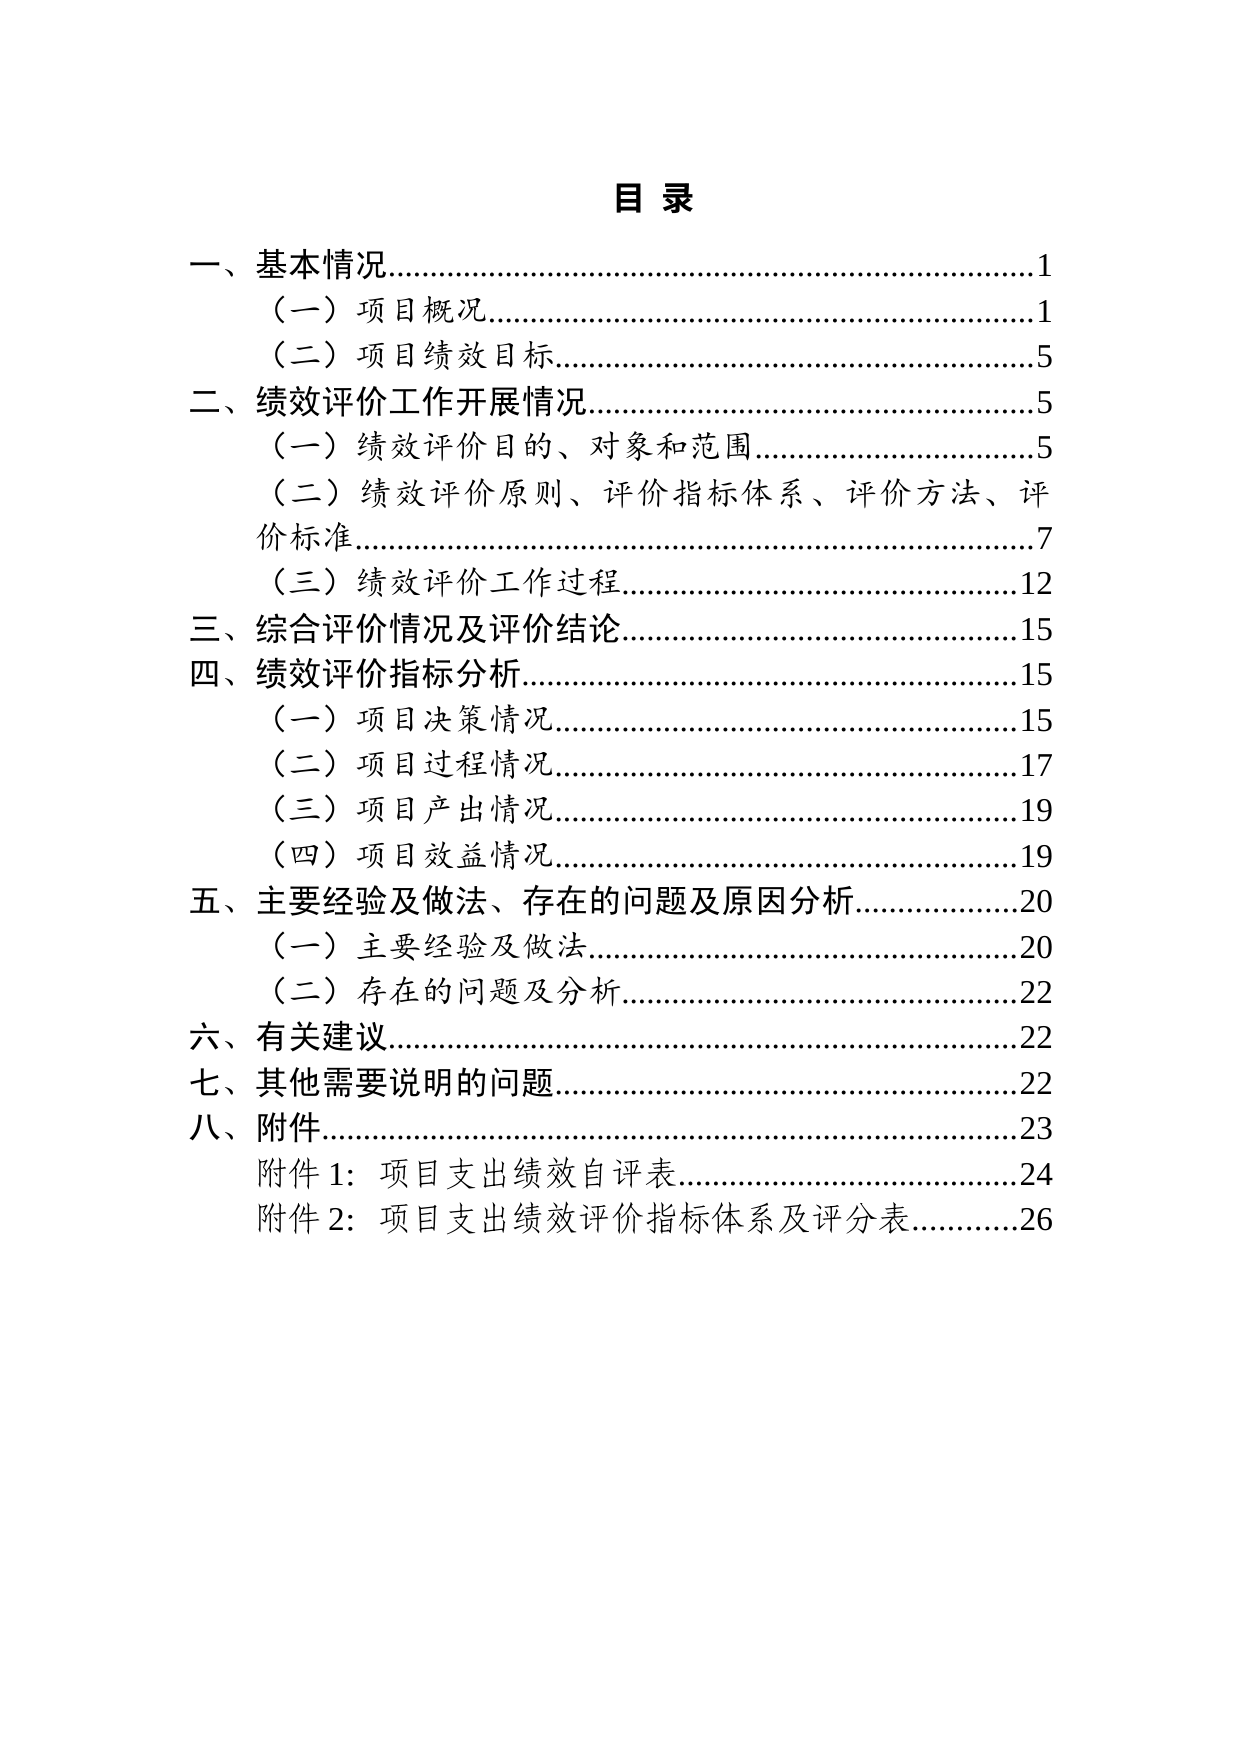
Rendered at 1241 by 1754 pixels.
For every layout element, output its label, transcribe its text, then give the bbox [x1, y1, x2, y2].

text 二、绩效评价工作开展情况 5 [188, 377, 1053, 423]
text 三、综合评价情况及评价结论 15 [188, 604, 1053, 650]
text 八、附件 23 [188, 1104, 1053, 1149]
text （一）项目概况 1 [254, 287, 1053, 332]
text （一）主要经验及做法 20 [254, 922, 1053, 968]
text （三）项目产出情况 19 [254, 786, 1053, 832]
text （二）存在的问题及分析 22 [254, 968, 1053, 1013]
text （二）项目绩效目标 5 [254, 332, 1053, 377]
text （一）绩效评价目的、对象和范围 5 [254, 423, 1053, 468]
text 四、绩效评价指标分析 15 [188, 650, 1053, 695]
text 附件1：项目支出绩效自评表 24 [254, 1149, 1053, 1195]
text 六、有关建议 22 [188, 1013, 1053, 1059]
text （一）项目决策情况 15 [254, 695, 1053, 741]
text 一、基本情况 1 [188, 241, 1053, 287]
text 七、其他需要说明的问题 22 [188, 1059, 1053, 1104]
text 五、主要经验及做法、存在的问题及原因分析 20 [188, 877, 1053, 922]
text 附件2：项目支出绩效评价指标体系及评分表 26 [254, 1195, 1053, 1240]
text 目 录 [254, 150, 1053, 241]
text （四）项目效益情况 19 [254, 832, 1053, 877]
text （三）绩效评价工作过程 12 [254, 559, 1053, 604]
text （二）项目过程情况 17 [254, 741, 1053, 786]
text （二）绩效评价原则、评价指标体系、评价方法、评价标准 7 [254, 468, 1053, 559]
